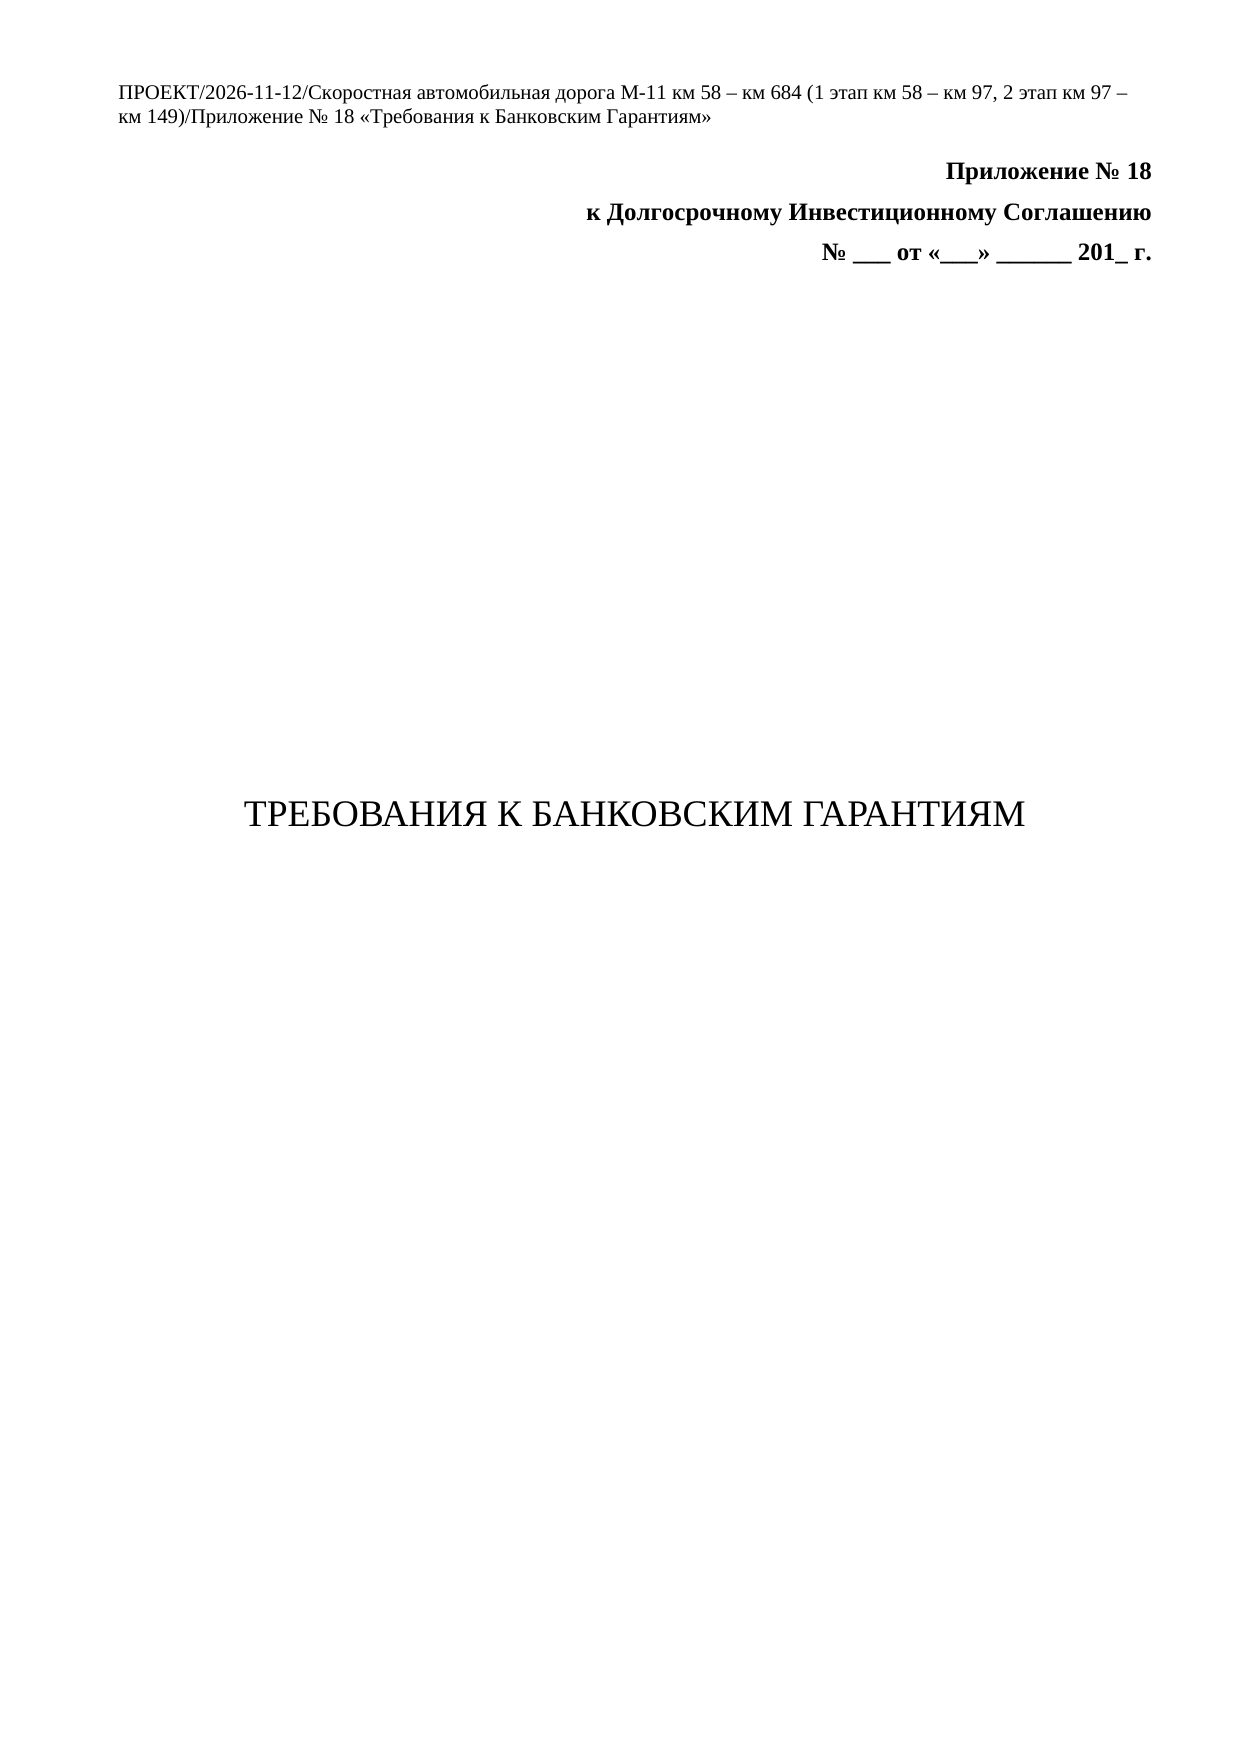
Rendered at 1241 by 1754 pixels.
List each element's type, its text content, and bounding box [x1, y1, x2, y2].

text Приложение № 18 [118, 156, 1152, 184]
text № ___ от «___» ______ 201_ г. [118, 237, 1152, 266]
text к Долгосрочному Инвестиционному Соглашению [118, 197, 1152, 225]
text Требования к БАНКОВСКИм ГАРАНТИям [118, 792, 1152, 835]
